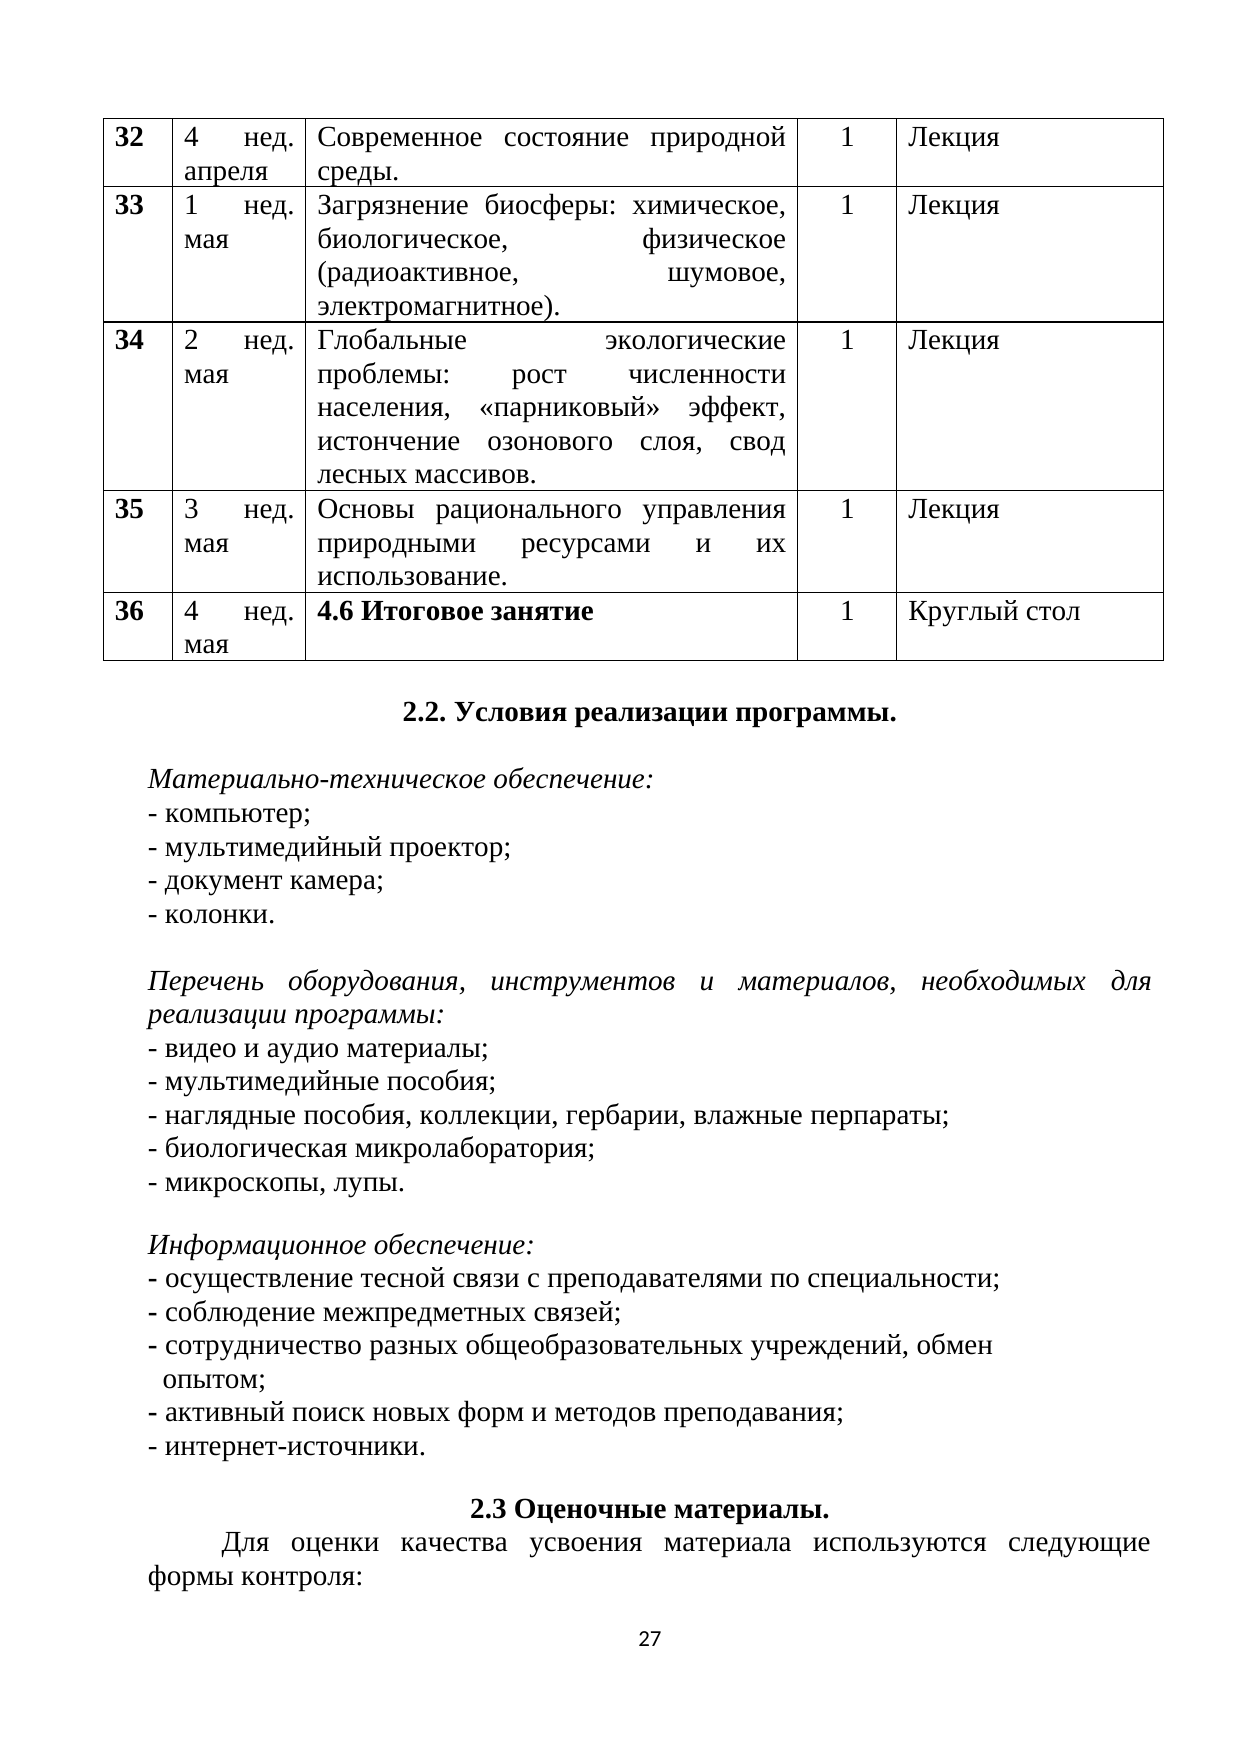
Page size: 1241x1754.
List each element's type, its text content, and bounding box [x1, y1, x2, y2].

table_cell 1 [798, 593, 896, 660]
text Материально-техническое обеспечение: [148, 762, 1152, 795]
text 2.2. Условия реализации программы. [148, 694, 1152, 728]
text - биологическая микролаборатория; [148, 1131, 1152, 1164]
table_cell Лекция [897, 323, 1163, 490]
table_cell Современное состояние природной среды. [306, 119, 797, 186]
table_cell Круглый стол [897, 593, 1163, 660]
text - активный поиск новых форм и методов преподавания; [148, 1394, 1152, 1428]
table_cell 4.6 Итоговое занятие [306, 593, 797, 660]
table_cell 34 [104, 323, 172, 490]
table_cell 1 [798, 119, 896, 186]
text - соблюдение межпредметных связей; [148, 1294, 1152, 1327]
table_cell 1 нед. мая [173, 187, 305, 321]
table_cell 3 нед. мая [173, 491, 305, 592]
text - мультимедийные пособия; [148, 1063, 1152, 1097]
table_cell 36 [104, 593, 172, 660]
table_cell 1 [798, 187, 896, 321]
text - наглядные пособия, коллекции, гербарии, влажные перпараты; [148, 1097, 1152, 1131]
table_cell Лекция [897, 491, 1163, 592]
text - микроскопы, лупы. [148, 1164, 1152, 1198]
table_cell Основы рационального управления природными ресурсами и их использование. [306, 491, 797, 592]
text - мультимедийный проектор; [148, 829, 1152, 862]
text - видео и аудио материалы; [148, 1030, 1152, 1063]
text Для оценки качества усвоения материала используются следующие формы контроля: [148, 1524, 1152, 1591]
text - осуществление тесной связи с преподавателями по специальности; [148, 1260, 1152, 1294]
table_cell Лекция [897, 187, 1163, 321]
table_cell 2 нед. мая [173, 323, 305, 490]
text - интернет-источники. [148, 1428, 1152, 1462]
text - сотрудничество разных общеобразовательных учреждений, обмен [148, 1327, 1152, 1361]
table_cell 4 нед. апреля [173, 119, 305, 186]
table_cell Загрязнение биосферы: химическое, биологическое, физическое (радиоактивное, шумовое, электромагнитное). [306, 187, 797, 321]
text - документ камера; [148, 862, 1152, 896]
table_cell 32 [104, 119, 172, 186]
text 2.3 Оценочные материалы. [148, 1491, 1152, 1524]
table_cell 4 нед. мая [173, 593, 305, 660]
text Информационное обеспечение: [148, 1227, 1152, 1260]
text - компьютер; [148, 795, 1152, 829]
table_cell 35 [104, 491, 172, 592]
table_cell Глобальные экологические проблемы: рост численности населения, «парниковый» эффект, истончение озонового слоя, свод лесных массивов. [306, 323, 797, 490]
table_cell 33 [104, 187, 172, 321]
table_cell Лекция [897, 119, 1163, 186]
text Перечень оборудования, инструментов и материалов, необходимых для реализации программы: [148, 963, 1152, 1030]
table_cell 1 [798, 491, 896, 592]
text опытом; [148, 1361, 1152, 1394]
table_cell 1 [798, 323, 896, 490]
text - колонки. [148, 896, 1152, 929]
